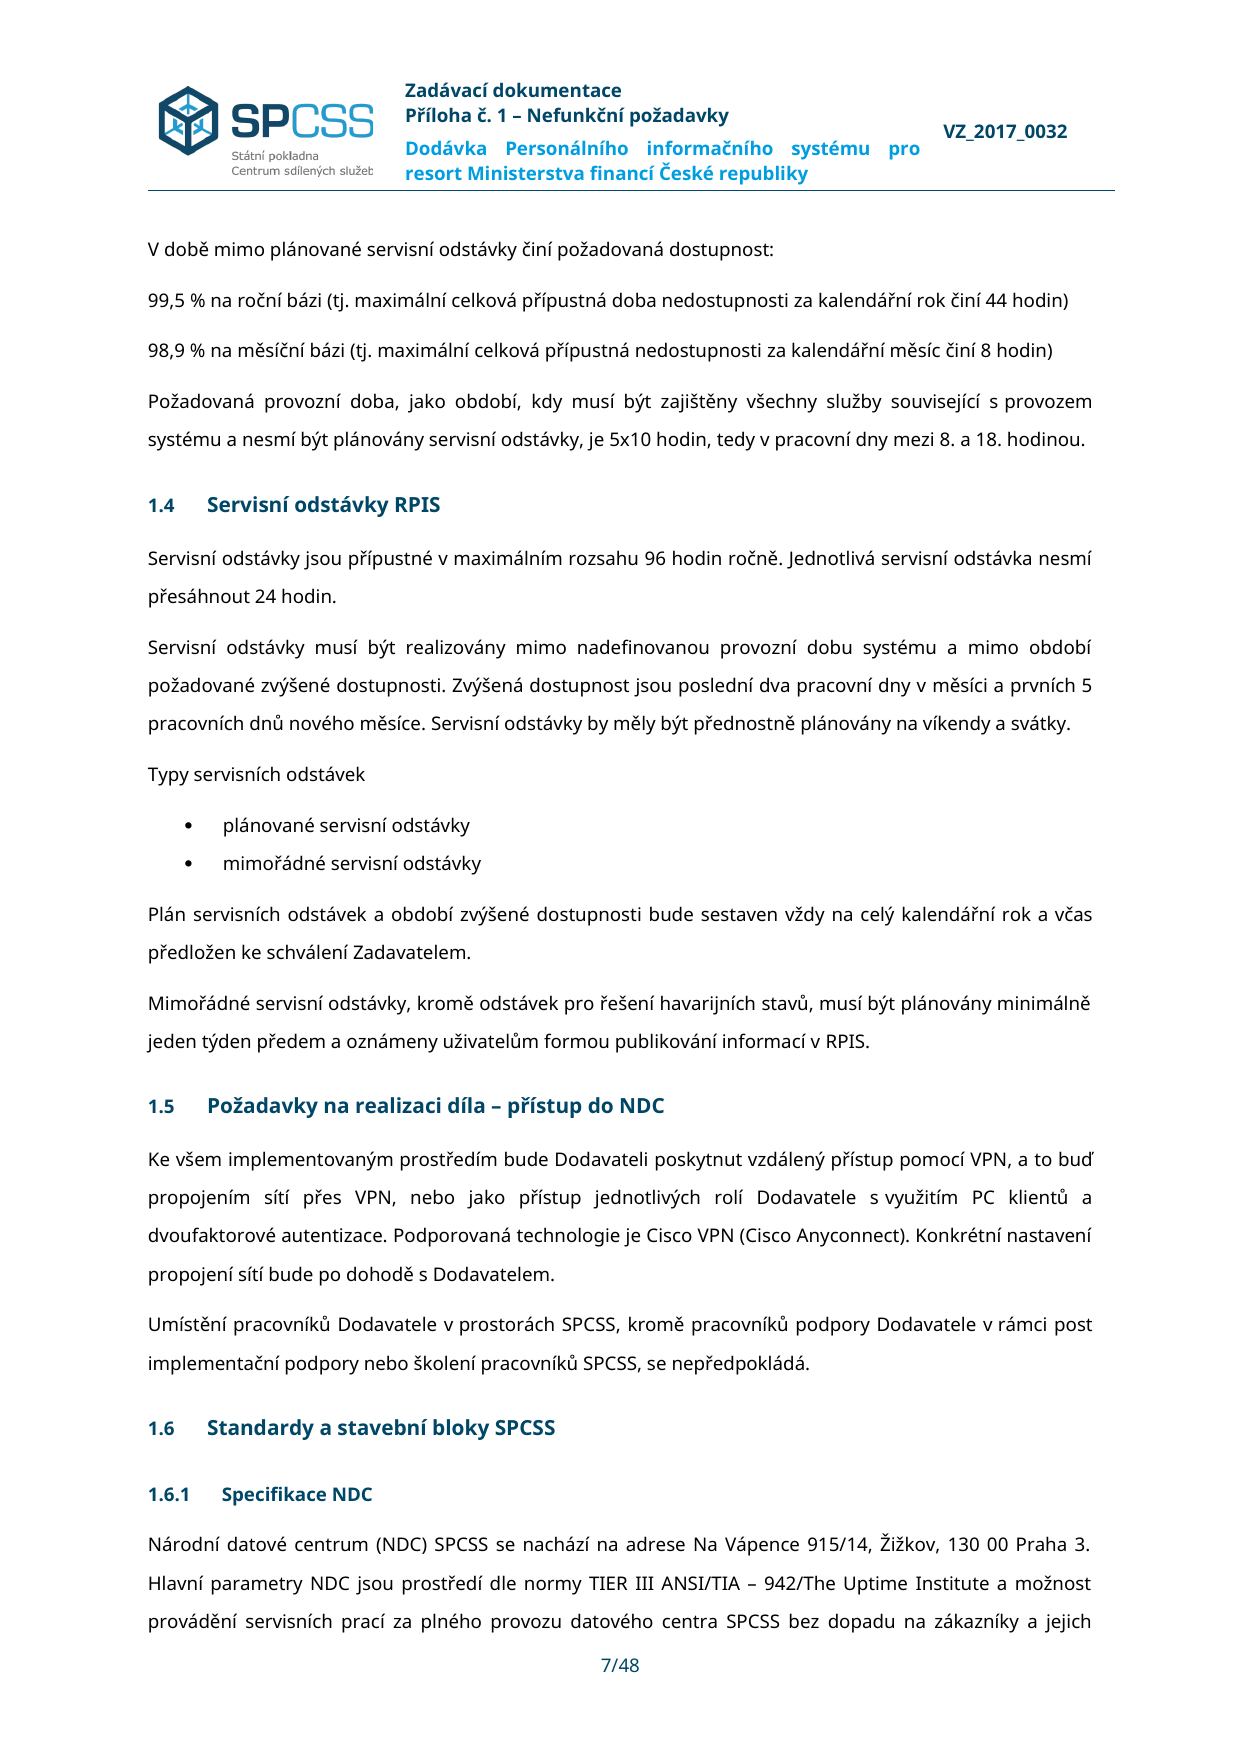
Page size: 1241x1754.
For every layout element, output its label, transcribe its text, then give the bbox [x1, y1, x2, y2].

picture [158, 86, 373, 177]
text Umístění pracovníků Dodavatele v prostorách SPCSS, kromě pracovníků podpory Dodavatele v rámci post implementační podpory nebo školení pracovníků SPCSS, se nepředpokládá. [148, 1312, 1092, 1376]
subtitle Servisní odstávky RPIS [148, 490, 1092, 518]
list plánované servisní odstávky [185, 812, 1092, 837]
text 99,5 % na roční bázi (tj. maximální celková přípustná doba nedostupnosti za kalendářní rok činí 44 hodin) [148, 287, 1092, 312]
text Mimořádné servisní odstávky, kromě odstávek pro řešení havarijních stavů, musí být plánovány minimálně jeden týden předem a oznámeny uživatelům formou publikování informací v RPIS. [148, 990, 1092, 1053]
text Ke všem implementovaným prostředím bude Dodavateli poskytnut vzdálený přístup pomocí VPN, a to buď propojením sítí přes VPN, nebo jako přístup jednotlivých rolí Dodavatele s využitím PC klientů a dvoufaktorové autentizace. Podporovaná technologie je Cisco VPN (Cisco Anyconnect). Konkrétní nastavení propojení sítí bude po dohodě s Dodavatelem. [148, 1146, 1092, 1287]
text Požadovaná provozní doba, jako období, kdy musí být zajištěny všechny služby související s provozem systému a nesmí být plánovány servisní odstávky, je 5x10 hodin, tedy v pracovní dny mezi 8. a 18. hodinou. [148, 388, 1092, 452]
text 98,9 % na měsíční bázi (tj. maximální celková přípustná nedostupnosti za kalendářní měsíc činí 8 hodin) [148, 338, 1092, 363]
text Servisní odstávky musí být realizovány mimo nadefinovanou provozní dobu systému a mimo období požadované zvýšené dostupnosti. Zvýšená dostupnost jsou poslední dva pracovní dny v měsíci a prvních 5 pracovních dnů nového měsíce. Servisní odstávky by měly být přednostně plánovány na víkendy a svátky. [148, 634, 1092, 736]
subtitle Standardy a stavební bloky SPCSS [148, 1413, 1092, 1442]
text Typy servisních odstávek [148, 761, 1092, 787]
text Specifikace NDC [148, 1481, 1092, 1506]
list mimořádné servisní odstávky [185, 850, 1092, 876]
text V době mimo plánované servisní odstávky činí požadovaná dostupnost: [148, 236, 1092, 262]
text Servisní odstávky jsou přípustné v maximálním rozsahu 96 hodin ročně. Jednotlivá servisní odstávka nesmí přesáhnout 24 hodin. [148, 545, 1092, 609]
subtitle Požadavky na realizaci díla – přístup do NDC [148, 1091, 1092, 1120]
text Plán servisních odstávek a období zvýšené dostupnosti bude sestaven vždy na celý kalendářní rok a včas předložen ke schválení Zadavatelem. [148, 901, 1092, 964]
